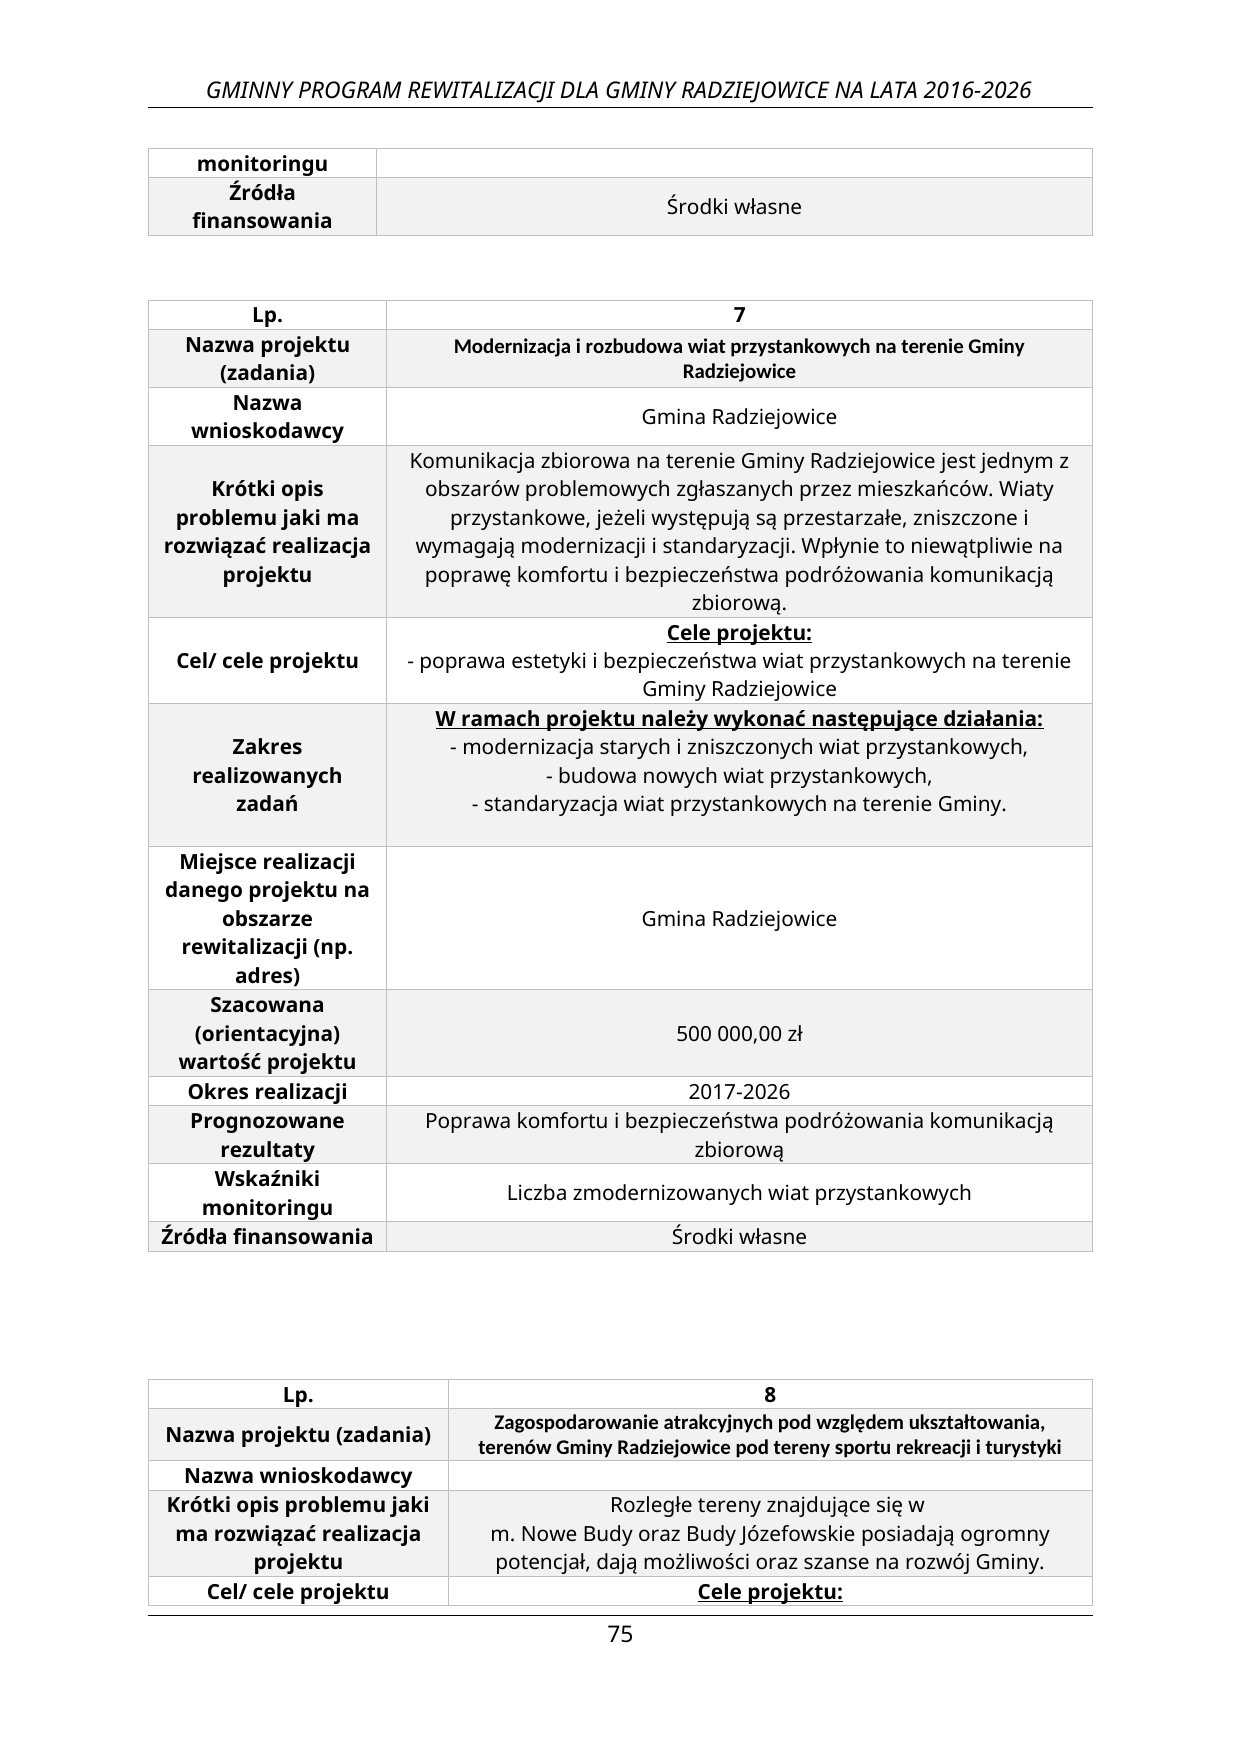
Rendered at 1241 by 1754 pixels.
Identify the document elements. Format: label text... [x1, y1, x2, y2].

table_cell Zagospodarowanie atrakcyjnych pod względem ukształtowania, terenów Gminy Radziejowice pod tereny sportu rekreacji i turystyki [449, 1409, 1092, 1460]
table_cell Gmina Radziejowice [387, 847, 1092, 989]
table_header Lp. [149, 1380, 448, 1408]
table_cell Krótki opis problemu jaki ma rozwiązać realizacja projektu [149, 1491, 448, 1576]
table_header Lp. [149, 301, 386, 329]
table_cell W ramach projektu należy wykonać następujące działania: - modernizacja starych i zniszczonych wiat przystankowych, - budowa nowych wiat przystankowych, - standaryzacja wiat przystankowych na terenie Gminy. [387, 704, 1092, 846]
table_cell Krótki opis problemu jaki ma rozwiązać realizacja projektu [149, 446, 386, 617]
table_cell 2017-2026 [387, 1077, 1092, 1105]
table_cell Nazwa projektu (zadania) [149, 330, 386, 387]
table_cell Środki własne [377, 178, 1092, 235]
table_cell Komunikacja zbiorowa na terenie Gminy Radziejowice jest jednym z obszarów problemowych zgłaszanych przez mieszkańców. Wiaty przystankowe, jeżeli występują są przestarzałe, zniszczone i wymagają modernizacji i standaryzacji. Wpłynie to niewątpliwie na poprawę komfortu i bezpieczeństwa podróżowania komunikacją zbiorową. [387, 446, 1092, 617]
table_cell Gmina Radziejowice [387, 388, 1092, 445]
table_cell Rozległe tereny znajdujące się w m. Nowe Budy oraz Budy Józefowskie posiadają ogromny potencjał, dają możliwości oraz szanse na rozwój Gminy. [449, 1491, 1092, 1576]
table_header 8 [449, 1380, 1092, 1408]
table_cell Źródła finansowania [149, 1222, 386, 1251]
table_cell Okres realizacji [149, 1077, 386, 1105]
table_cell Wskaźniki monitoringu [149, 1164, 386, 1221]
table_cell Nazwa wnioskodawcy [149, 1461, 448, 1489]
table_cell Źródła finansowania [149, 178, 376, 235]
table_cell Cel/ cele projektu [149, 618, 386, 703]
table_cell 500 000,00 zł [387, 990, 1092, 1076]
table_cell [377, 149, 1092, 177]
table_cell Zakres realizowanych zadań [149, 704, 386, 846]
table_cell Poprawa komfortu i bezpieczeństwa podróżowania komunikacją zbiorową [387, 1106, 1092, 1163]
table_cell Nazwa projektu (zadania) [149, 1409, 448, 1460]
table_cell Miejsce realizacji danego projektu na obszarze rewitalizacji (np. adres) [149, 847, 386, 989]
table_cell Liczba zmodernizowanych wiat przystankowych [387, 1164, 1092, 1221]
table_cell Szacowana (orientacyjna) wartość projektu [149, 990, 386, 1076]
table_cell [149, 149, 376, 177]
table_cell Cele projektu: - poprawa estetyki i bezpieczeństwa wiat przystankowych na terenie Gminy Radziejowice [387, 618, 1092, 703]
table_cell Modernizacja i rozbudowa wiat przystankowych na terenie Gminy Radziejowice [387, 330, 1092, 387]
table_cell [449, 1461, 1092, 1489]
table_cell Nazwa wnioskodawcy [149, 388, 386, 445]
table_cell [449, 1577, 1092, 1605]
table_header 7 [387, 301, 1092, 329]
table_cell Środki własne [387, 1222, 1092, 1251]
table_cell Prognozowane rezultaty [149, 1106, 386, 1163]
table_cell Cel/ cele projektu [149, 1577, 448, 1605]
